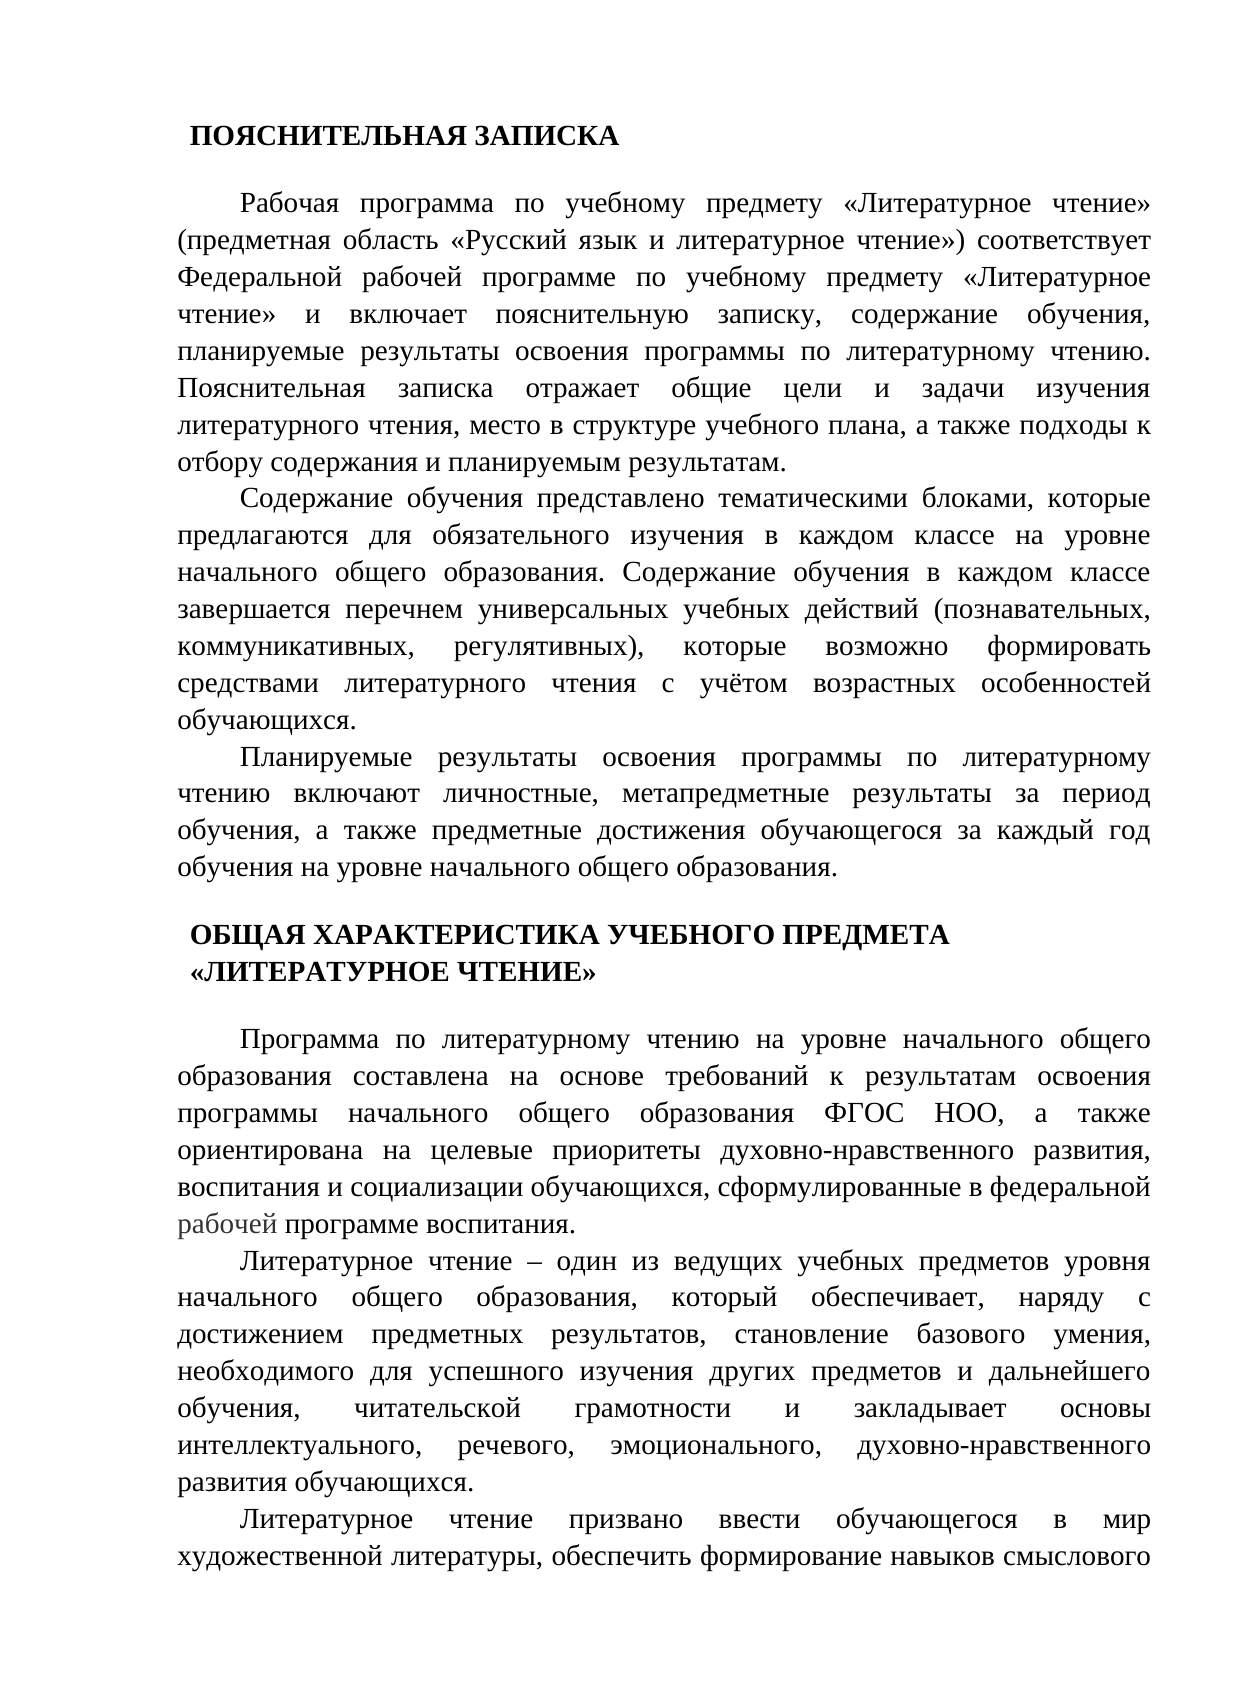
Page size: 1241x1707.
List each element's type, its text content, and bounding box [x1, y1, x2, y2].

text Программа по литературному чтению на уровне начального общего образования составлена на основе требований к результатам освоения программы начального общего образования ФГОС НОО, а также ориентирована на целевые приоритеты духовно-нравственного развития, воспитания и социализации обучающихся, сформулированные в федеральной рабочей программе воспитания. [177, 1021, 1152, 1239]
text Содержание обучения представлено тематическими блоками, которые предлагаются для обязательного изучения в каждом классе на уровне начального общего образования. Содержание обучения в каждом классе завершается перечнем универсальных учебных действий (познавательных, коммуникативных, регулятивных), которые возможно формировать средствами литературного чтения с учётом возрастных особенностей обучающихся. [177, 481, 1152, 735]
text Планируемые результаты освоения программы по литературному чтению включают личностные, метапредметные результаты за период обучения, а также предметные достижения обучающегося за каждый год обучения на уровне начального общего образования. [177, 739, 1152, 883]
text Рабочая программа по учебному предмету «Литературное чтение» (предметная область «Русский язык и литературное чтение») соответствует Федеральной рабочей программе по учебному предмету «Литературное чтение» и включает пояснительную записку, содержание обучения, планируемые результаты освоения программы по литературному чтению. Пояснительная записка отражает общие цели и задачи изучения литературного чтения, место в структуре учебного плана, а также подходы к отбору содержания и планируемым результатам. [177, 186, 1152, 477]
text ПОЯСНИТЕЛЬНАЯ ЗАПИСКА [189, 118, 1152, 152]
text Литературное чтение – один из ведущих учебных предметов уровня начального общего образования, который обеспечивает, наряду с достижением предметных результатов, становление базового умения, необходимого для успешного изучения других предметов и дальнейшего обучения, читательской грамотности и закладывает основы интеллектуального, речевого, эмоционального, духовно-нравственного развития обучающихся. [177, 1243, 1152, 1497]
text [177, 1501, 1152, 1571]
text ОБЩАЯ ХАРАКТЕРИСТИКА УЧЕБНОГО ПРЕДМЕТА «ЛИТЕРАТУРНОЕ ЧТЕНИЕ» [189, 917, 1152, 987]
